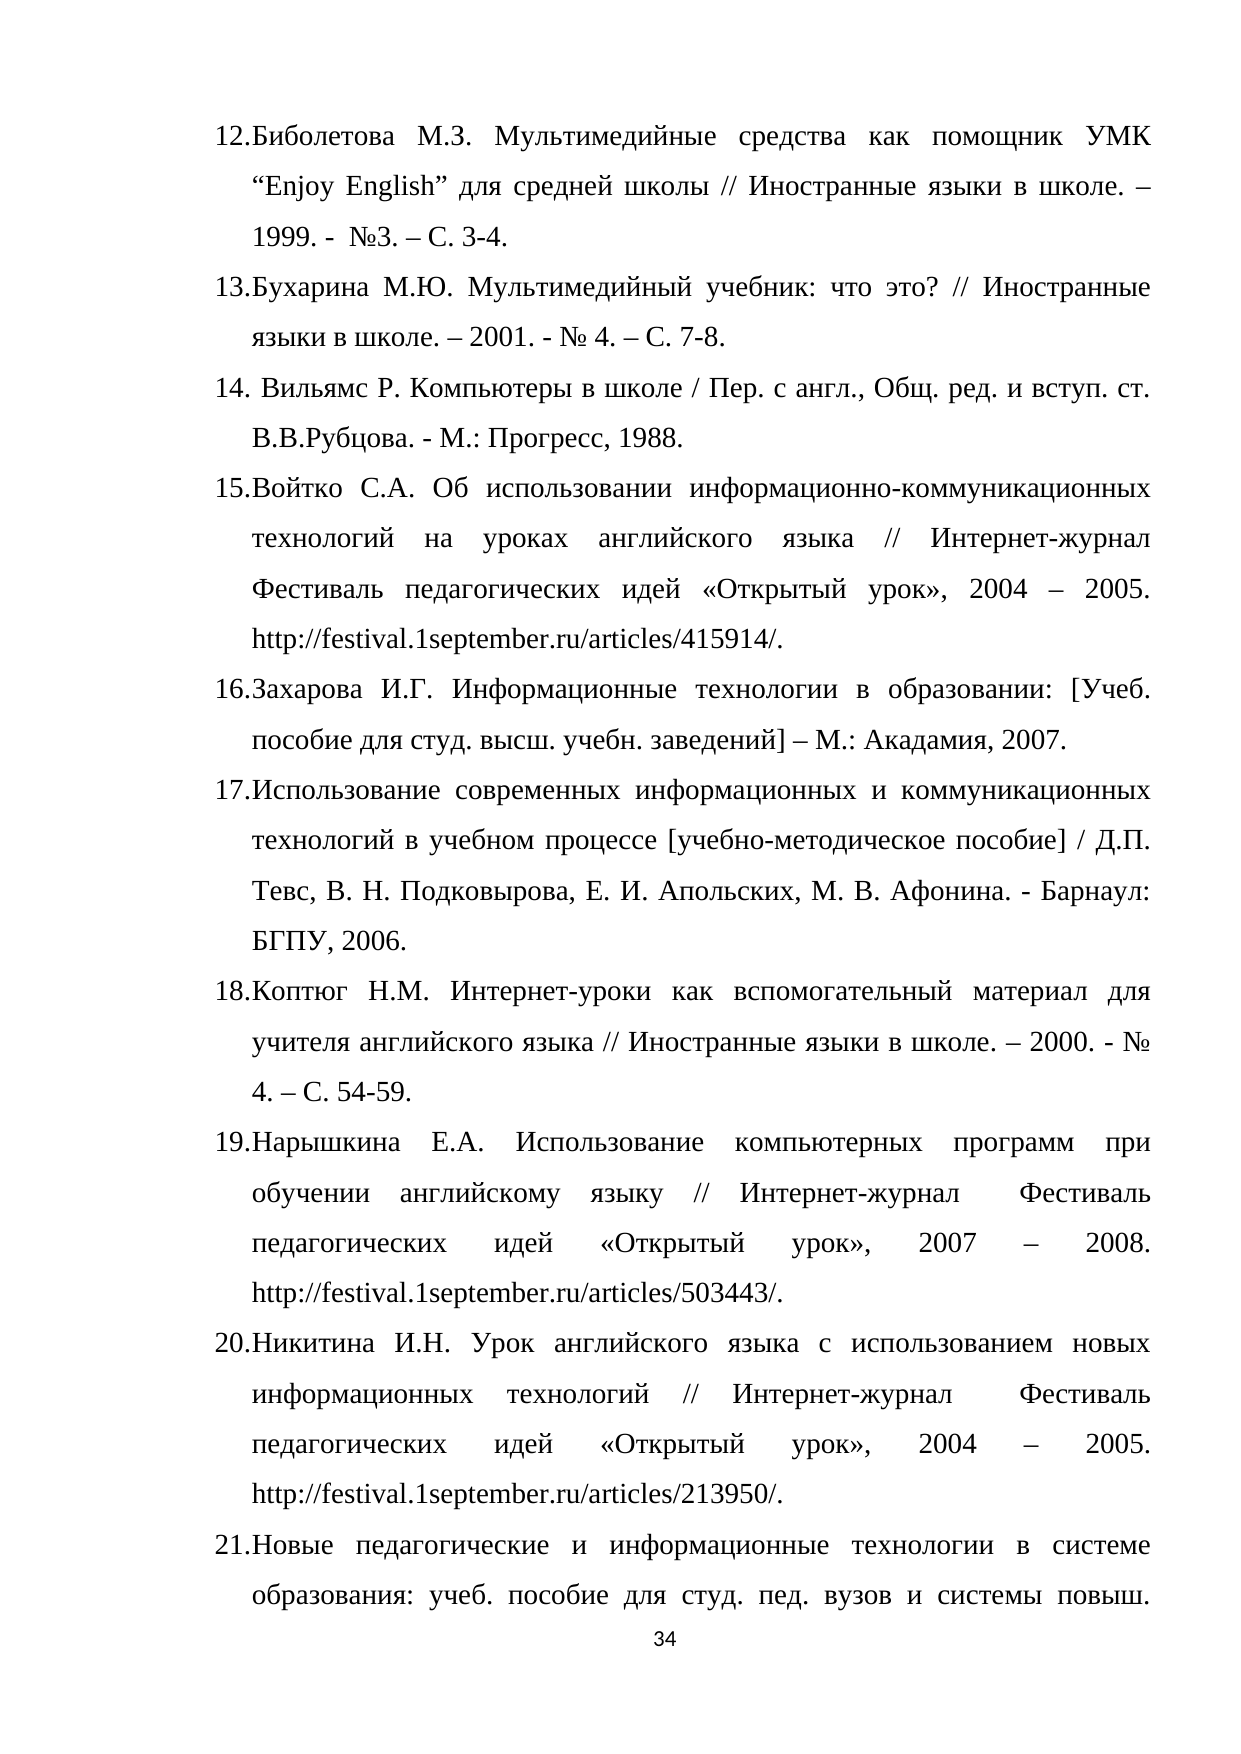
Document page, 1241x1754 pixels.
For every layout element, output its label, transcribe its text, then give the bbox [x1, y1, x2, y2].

list Вильямс Р. Компьютеры в школе / Пер. с англ., Общ. ред. и вступ. ст. В.В.Рубцова. - М.: Прогресс, 1988. [214, 370, 1152, 453]
list Войтко С.А. Об использовании информационно-коммуникационных технологий на уроках английского языка // Интернет-журнал Фестиваль педагогических идей «Открытый урок», 2004 – 2005. http://festival.1september.ru/articles/415914/. [214, 470, 1152, 655]
list Биболетова М.З. Мультимедийные средства как помощник УМК “Enjoy English” для средней школы // Иностранные языки в школе. – 1999. - №3. – С. 3-4. [214, 118, 1152, 252]
list Бухарина М.Ю. Мультимедийный учебник: что это? // Иностранные языки в школе. – 2001. - № 4. – С. 7-8. [214, 269, 1152, 353]
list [214, 1527, 1152, 1611]
list Никитина И.Н. Урок английского языка с использованием новых информационных технологий // Интернет-журнал Фестиваль педагогических идей «Открытый урок», 2004 – 2005. http://festival.1september.ru/articles/213950/. [214, 1326, 1152, 1510]
list Нарышкина Е.А. Использование компьютерных программ при обучении английскому языку // Интернет-журнал Фестиваль педагогических идей «Открытый урок», 2007 – 2008. http://festival.1september.ru/articles/503443/. [214, 1124, 1152, 1309]
list Использование современных информационных и коммуникационных технологий в учебном процессе [учебно-методическое пособие] / Д.П. Тевс, В. Н. Подковырова, Е. И. Апольских, М. В. Афонина. - Барнаул: БГПУ, 2006. [214, 772, 1152, 957]
list Коптюг Н.М. Интернет-уроки как вспомогательный материал для учителя английского языка // Иностранные языки в школе. – 2000. - № 4. – С. 54-59. [214, 973, 1152, 1108]
list Захарова И.Г. Информационные технологии в образовании: [Учеб. пособие для студ. высш. учебн. заведений] – М.: Акадамия, 2007. [214, 672, 1152, 755]
